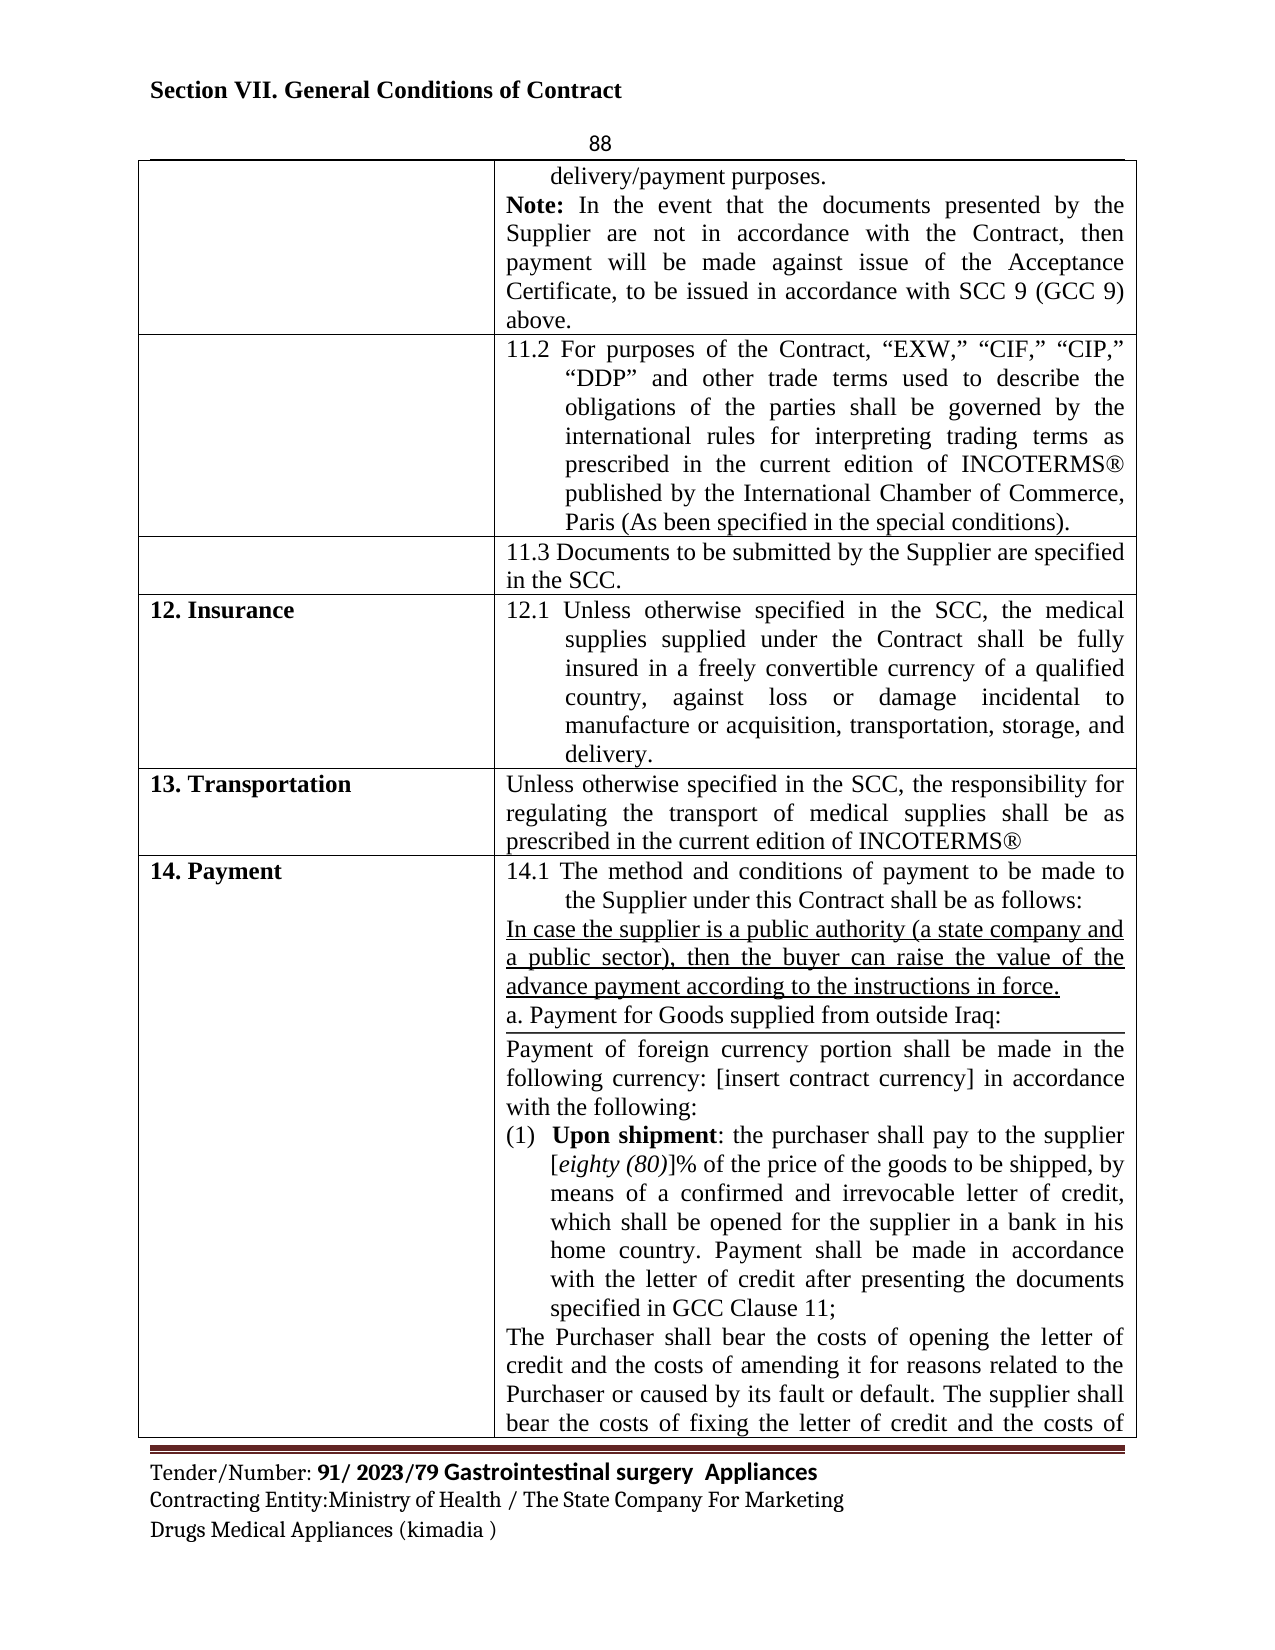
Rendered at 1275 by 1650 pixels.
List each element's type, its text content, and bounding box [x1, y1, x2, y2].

table_cell Unless otherwise specified in the SCC, the responsibility for regulating the transport of medical supplies shall be as prescribed in the current edition of INCOTERMS® [495, 769, 1136, 855]
table_header [139, 161, 494, 333]
table_cell 12.1 Unless otherwise specified in the SCC, the medical supplies supplied under the Contract shall be fully insured in a freely convertible currency of a qualified country, against loss or damage incidental to manufacture or acquisition, transportation, storage, and delivery. [495, 595, 1136, 768]
table_cell 14. Payment [139, 856, 494, 1437]
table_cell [495, 856, 1136, 1437]
table_cell 11.3 Documents to be submitted by the Supplier are specified in the SCC. [495, 537, 1136, 594]
table_cell [139, 335, 494, 536]
table_cell 11.2 For purposes of the Contract, “EXW,” “CIF,” “CIP,” “DDP” and other trade terms used to describe the obligations of the parties shall be governed by the international rules for interpreting trading terms as prescribed in the current edition of INCOTERMS® published by the International Chamber of Commerce, Paris (As been specified in the special conditions). [495, 335, 1136, 536]
table_cell 12. Insurance [139, 595, 494, 768]
table_cell 13. Transportation [139, 769, 494, 855]
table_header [495, 161, 1136, 333]
table_cell [139, 537, 494, 594]
